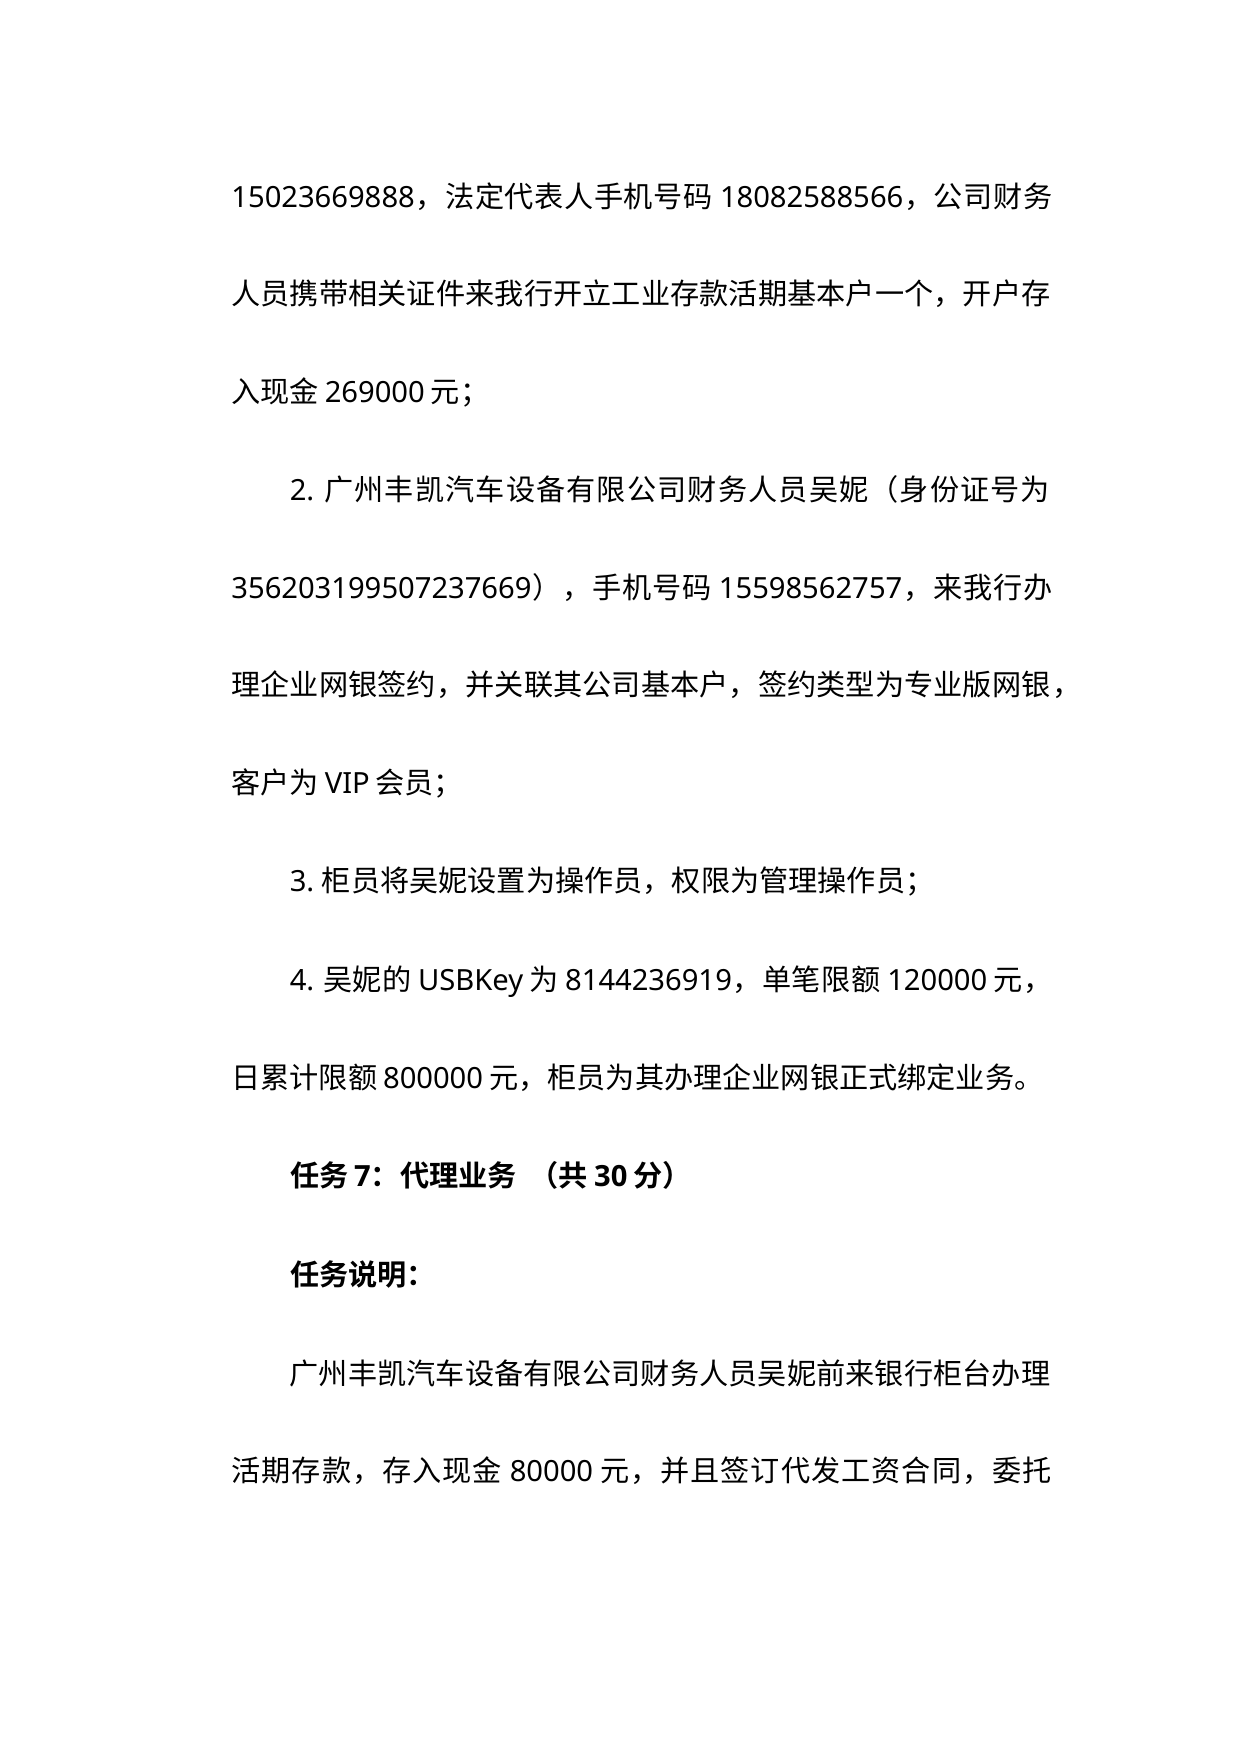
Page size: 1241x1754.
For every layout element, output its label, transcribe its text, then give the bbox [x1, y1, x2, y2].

text 任务说明： [231, 1240, 1053, 1305]
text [231, 162, 1053, 422]
text 4. 吴妮的USBKey为8144236919，单笔限额120000元，日累计限额800000元，柜员为其办理企业网银正式绑定业务。 [231, 945, 1053, 1108]
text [231, 1339, 1053, 1501]
text 2. 广州丰凯汽车设备有限公司财务人员吴妮（身份证号为356203199507237669），手机号码15598562757，来我行办理企业网银签约，并关联其公司基本户，签约类型为专业版网银，客户为VIP会员； [231, 456, 1053, 813]
text 3. 柜员将吴妮设置为操作员，权限为管理操作员； [231, 847, 1053, 912]
text 任务7：代理业务 （共30分） [231, 1142, 1053, 1207]
